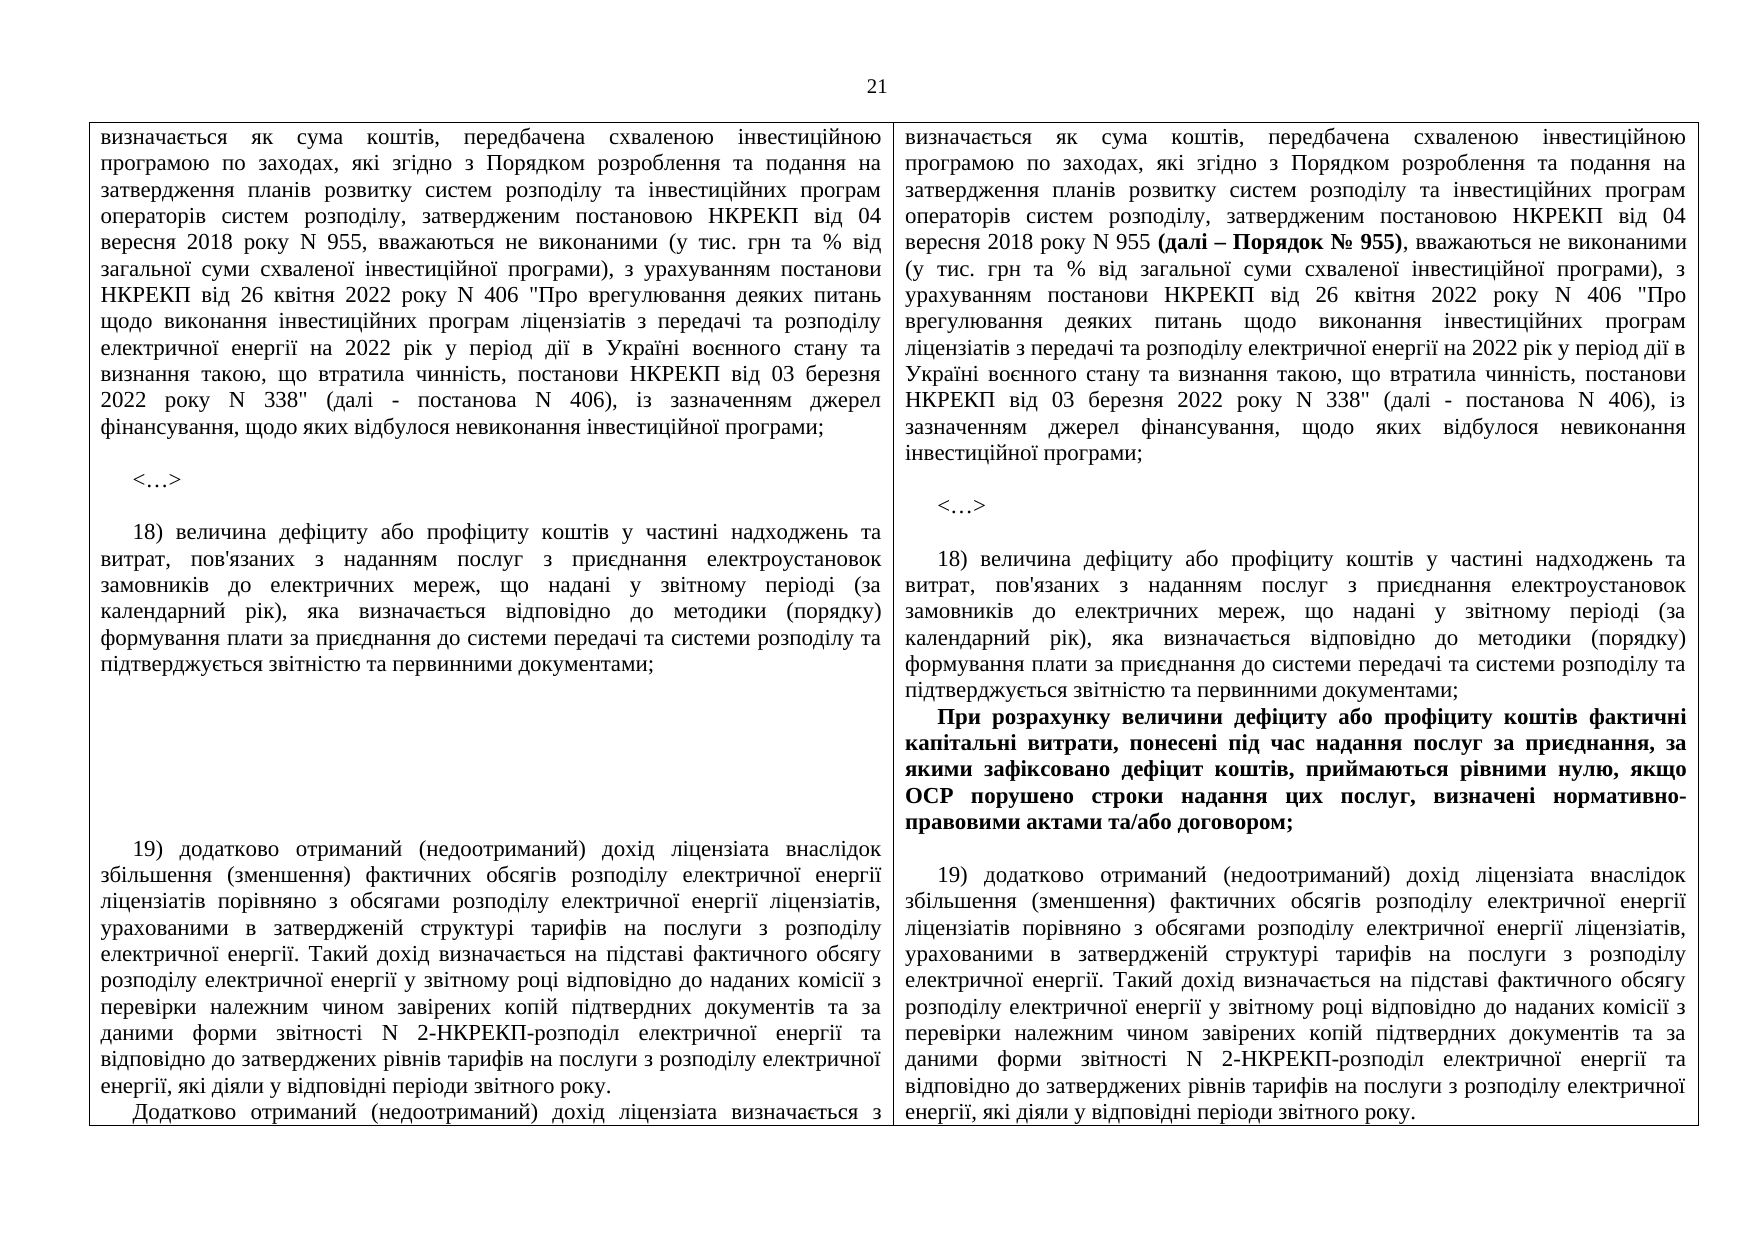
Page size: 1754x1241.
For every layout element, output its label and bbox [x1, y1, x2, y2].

table_cell [894, 123, 1698, 1124]
table_cell [90, 123, 893, 1124]
